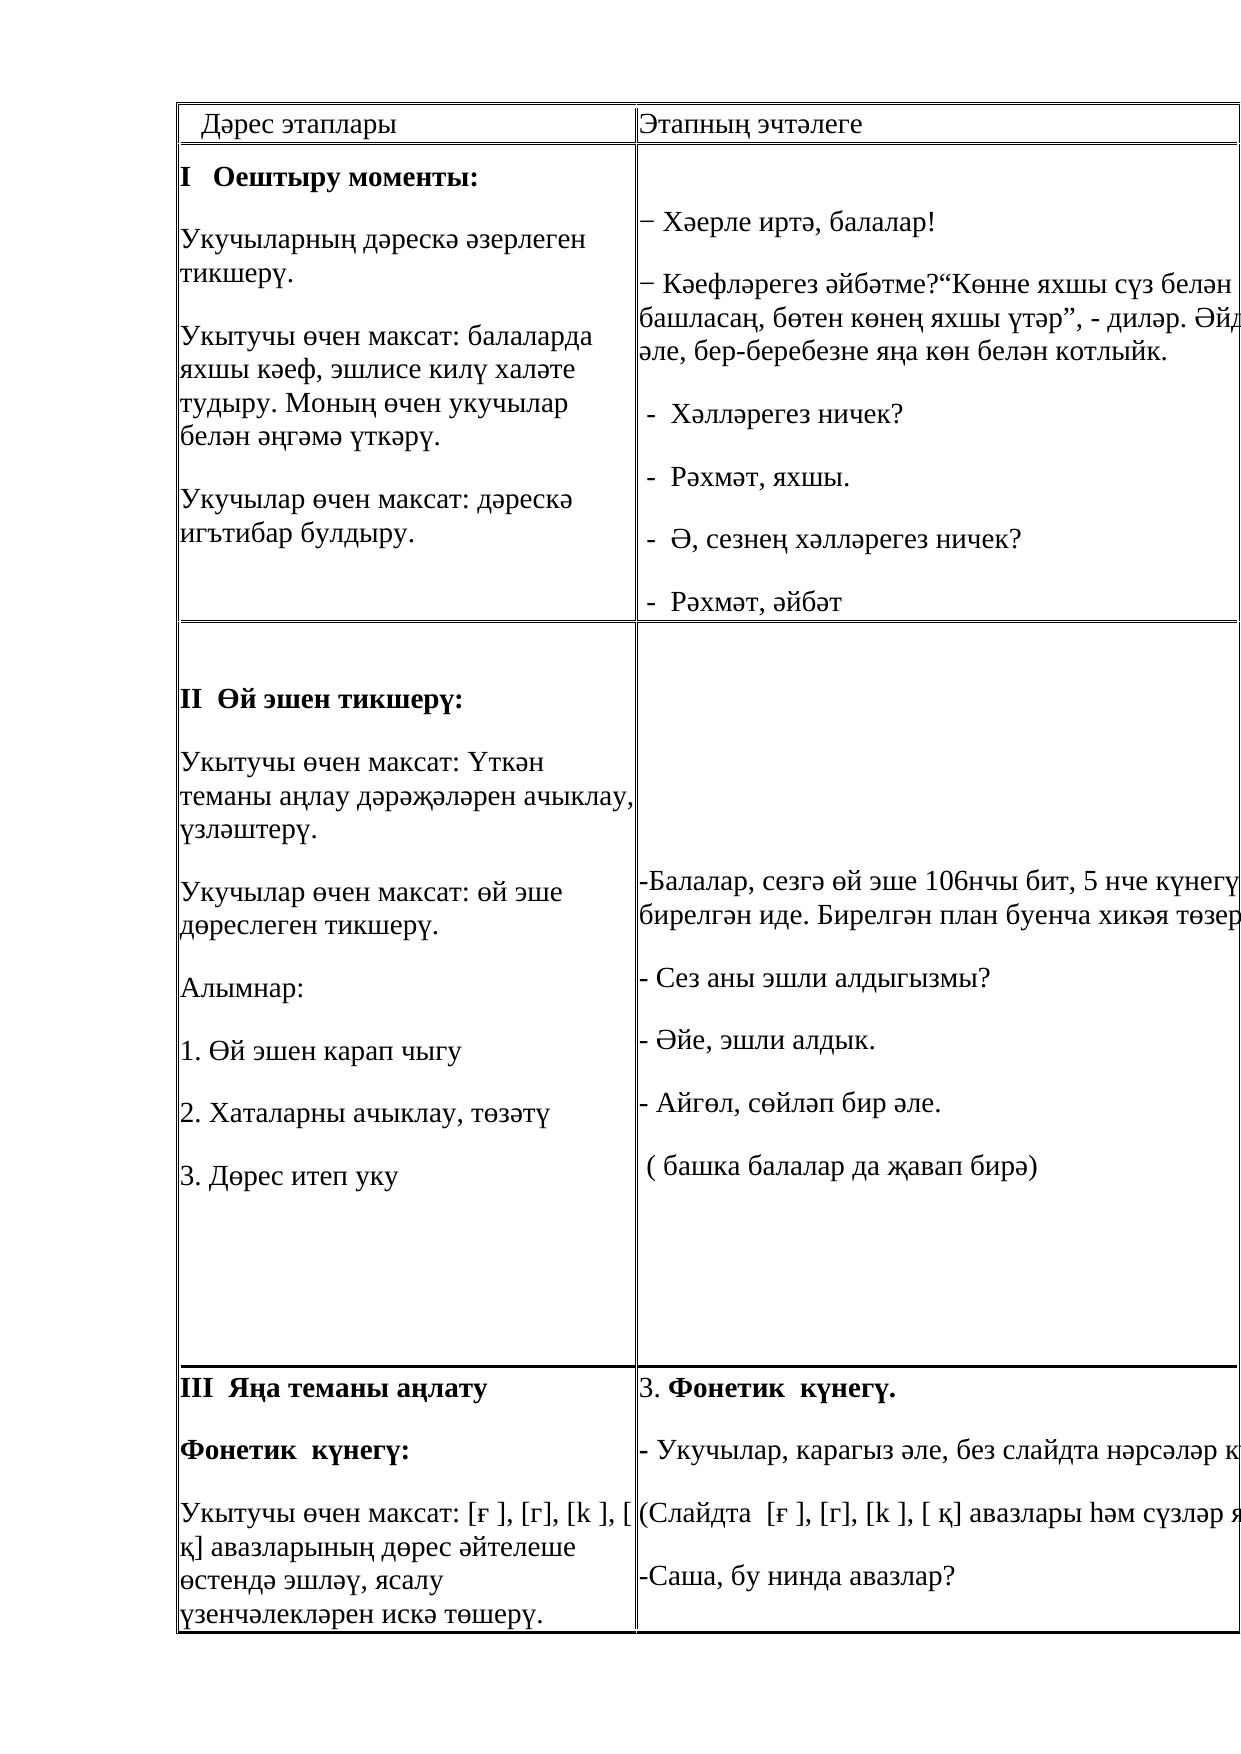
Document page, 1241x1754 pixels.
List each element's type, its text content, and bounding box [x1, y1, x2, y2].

table_header Этапның эчтәлеге [636, 105, 1239, 142]
table_header Дәрес этаплары [179, 105, 636, 142]
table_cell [636, 1365, 1239, 1631]
table_cell -Балалар, сезгә өй эше 106нчы бит, 5 нче күнегү бирелгән иде. Бирелгән план буенча хикәя төзергә - Сез аны эшли алдыгызмы? - Әйе, эшли алдык. - Айгөл, сөйләп бир әле. ( башка балалар да җавап бирә) [638, 620, 1239, 1365]
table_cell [179, 1365, 636, 1631]
table_cell − Хәерле иртә, балалар! − Кәефләрегез әйбәтме?“Көнне яхшы сүз белән башласаң, бөтен көнең яхшы үтәр”, - диләр. Әйдәгез әле, бер-беребезне яңа көн белән котлыйк. - Хәлләрегез ничек? - Рәхмәт, яхшы. - Ә, сезнең хәлләрегез ничек? - Рәхмәт, әйбәт [636, 142, 1240, 619]
table_cell I Оештыру моменты: Укучыларның дәрескә әзерлеген тикшерү. Укытучы өчен максат: балаларда яхшы кәеф, эшлисе килү халәте тудыру. Моның өчен укучылар белән әңгәмә үткәрү. Укучылар өчен максат: дәрескә игътибар булдыру. [177, 142, 636, 619]
table_cell II Өй эшен тикшерү: Укытучы өчен максат: Үткән теманы аңлау дәрәҗәләрен ачыклау, үзләштерү. Укучылар өчен максат: өй эше дөреслеген тикшерү. Алымнар: 1. Өй эшен карап чыгу 2. Хаталарны ачыклау, төзәтү 3. Дөрес итеп уку [179, 620, 635, 1365]
